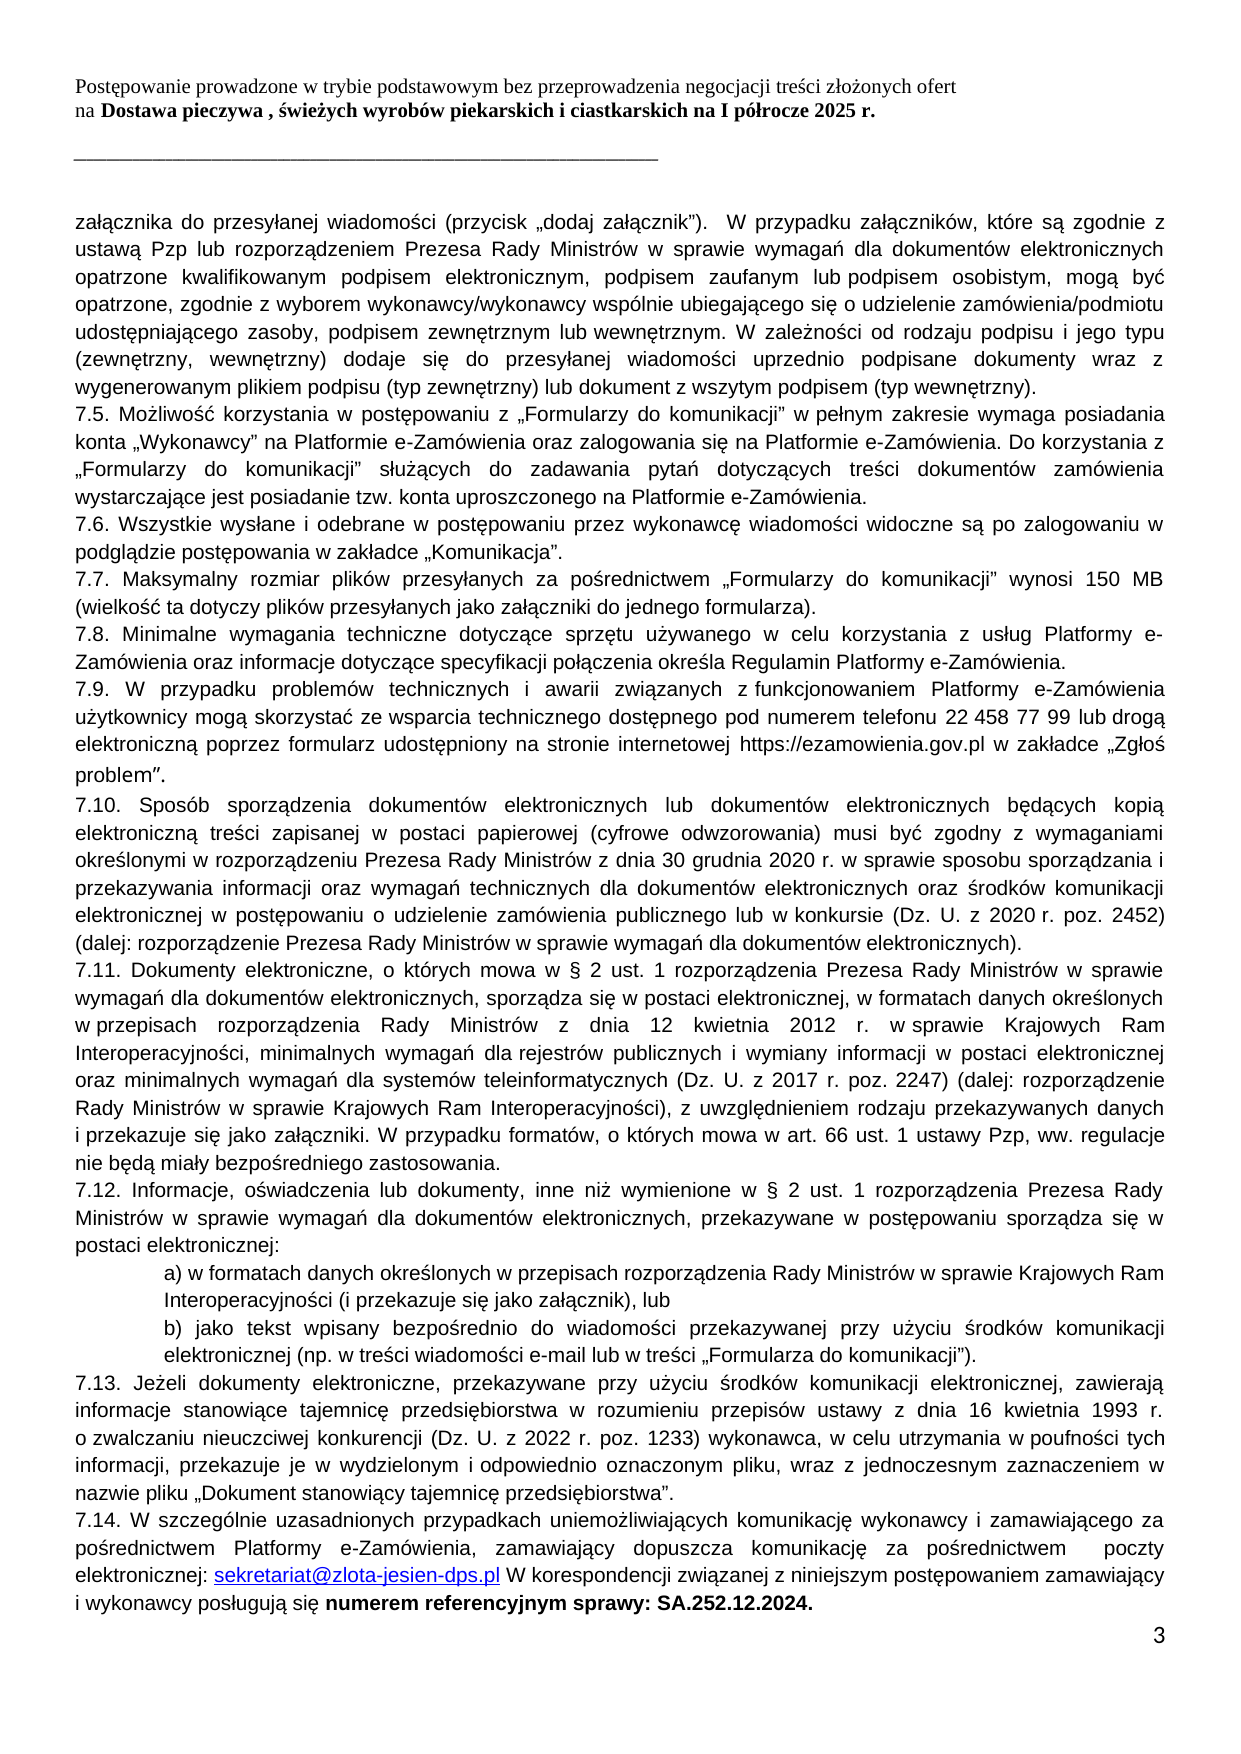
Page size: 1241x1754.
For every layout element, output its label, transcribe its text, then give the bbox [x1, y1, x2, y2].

text 7.7. Maksymalny rozmiar plików przesyłanych za pośrednictwem „Formularzy do komunikacji” wynosi 150 MB (wielkość ta dotyczy plików przesyłanych jako załączniki do jednego formularza). [75, 567, 1165, 618]
text 7.6. Wszystkie wysłane i odebrane w postępowaniu przez wykonawcę wiadomości widoczne są po zalogowaniu w podglądzie postępowania w zakładce „Komunikacja”. [75, 512, 1165, 563]
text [75, 209, 1165, 398]
text b) jako tekst wpisany bezpośrednio do wiadomości przekazywanej przy użyciu środków komunikacji elektronicznej (np. w treści wiadomości e-mail lub w treści „Formularza do komunikacji”). [104, 1315, 1165, 1367]
text 7.13. Jeżeli dokumenty elektroniczne, przekazywane przy użyciu środków komunikacji elektronicznej, zawierają informacje stanowiące tajemnicę przedsiębiorstwa w rozumieniu przepisów ustawy z dnia 16 kwietnia 1993 r. o zwalczaniu nieuczciwej konkurencji (Dz. U. z 2022 r. poz. 1233) wykonawca, w celu utrzymania w poufności tych informacji, przekazuje je w wydzielonym i odpowiednio oznaczonym pliku, wraz z jednoczesnym zaznaczeniem w nazwie pliku „Dokument stanowiący tajemnicę przedsiębiorstwa”. [75, 1370, 1165, 1504]
text 7.12. Informacje, oświadczenia lub dokumenty, inne niż wymienione w § 2 ust. 1 rozporządzenia Prezesa Rady Ministrów w sprawie wymagań dla dokumentów elektronicznych, przekazywane w postępowaniu sporządza się w postaci elektronicznej: [75, 1178, 1165, 1257]
text 7.5. Możliwość korzystania w postępowaniu z „Formularzy do komunikacji” w pełnym zakresie wymaga posiadania konta „Wykonawcy” na Platformie e-Zamówienia oraz zalogowania się na Platformie e-Zamówienia. Do korzystania z „Formularzy do komunikacji” służących do zadawania pytań dotyczących treści dokumentów zamówienia wystarczające jest posiadanie tzw. konta uproszczonego na Platformie e-Zamówienia. [75, 402, 1165, 508]
text 7.14. W szczególnie uzasadnionych przypadkach uniemożliwiających komunikację wykonawcy i zamawiającego za pośrednictwem Platformy e-Zamówienia, zamawiający dopuszcza komunikację za pośrednictwem poczty elektronicznej: sekretariat@zlota-jesien-dps.pl W korespondencji związanej z niniejszym postępowaniem zamawiający i wykonawcy posługują się numerem referencyjnym sprawy: SA.252.12.2024. [75, 1508, 1165, 1614]
text 7.10. Sposób sporządzenia dokumentów elektronicznych lub dokumentów elektronicznych będących kopią elektroniczną treści zapisanej w postaci papierowej (cyfrowe odwzorowania) musi być zgodny z wymaganiami określonymi w rozporządzeniu Prezesa Rady Ministrów z dnia 30 grudnia 2020 r. w sprawie sposobu sporządzania i przekazywania informacji oraz wymagań technicznych dla dokumentów elektronicznych oraz środków komunikacji elektronicznej w postępowaniu o udzielenie zamówienia publicznego lub w konkursie (Dz. U. z 2020 r. poz. 2452) (dalej: rozporządzenie Prezesa Rady Ministrów w sprawie wymagań dla dokumentów elektronicznych). [75, 793, 1165, 954]
text 7.11. Dokumenty elektroniczne, o których mowa w § 2 ust. 1 rozporządzenia Prezesa Rady Ministrów w sprawie wymagań dla dokumentów elektronicznych, sporządza się w postaci elektronicznej, w formatach danych określonych w przepisach rozporządzenia Rady Ministrów z dnia 12 kwietnia 2012 r. w sprawie Krajowych Ram Interoperacyjności, minimalnych wymagań dla rejestrów publicznych i wymiany informacji w postaci elektronicznej oraz minimalnych wymagań dla systemów teleinformatycznych (Dz. U. z 2017 r. poz. 2247) (dalej: rozporządzenie Rady Ministrów w sprawie Krajowych Ram Interoperacyjności), z uwzględnieniem rodzaju przekazywanych danych i przekazuje się jako załączniki. W przypadku formatów, o których mowa w art. 66 ust. 1 ustawy Pzp, ww. regulacje nie będą miały bezpośredniego zastosowania. [75, 958, 1165, 1174]
text 7.9. W przypadku problemów technicznych i awarii związanych z funkcjonowaniem Platformy e-Zamówienia użytkownicy mogą skorzystać ze wsparcia technicznego dostępnego pod numerem telefonu 22 458 77 99 lub drogą elektroniczną poprzez formularz udostępniony na stronie internetowej https://ezamowienia.gov.pl w zakładce „Zgłoś problem”. [75, 677, 1165, 789]
text 7.8. Minimalne wymagania techniczne dotyczące sprzętu używanego w celu korzystania z usług Platformy e-Zamówienia oraz informacje dotyczące specyfikacji połączenia określa Regulamin Platformy e-Zamówienia. [75, 622, 1165, 673]
text a) w formatach danych określonych w przepisach rozporządzenia Rady Ministrów w sprawie Krajowych Ram Interoperacyjności (i przekazuje się jako załącznik), lub [104, 1260, 1165, 1312]
